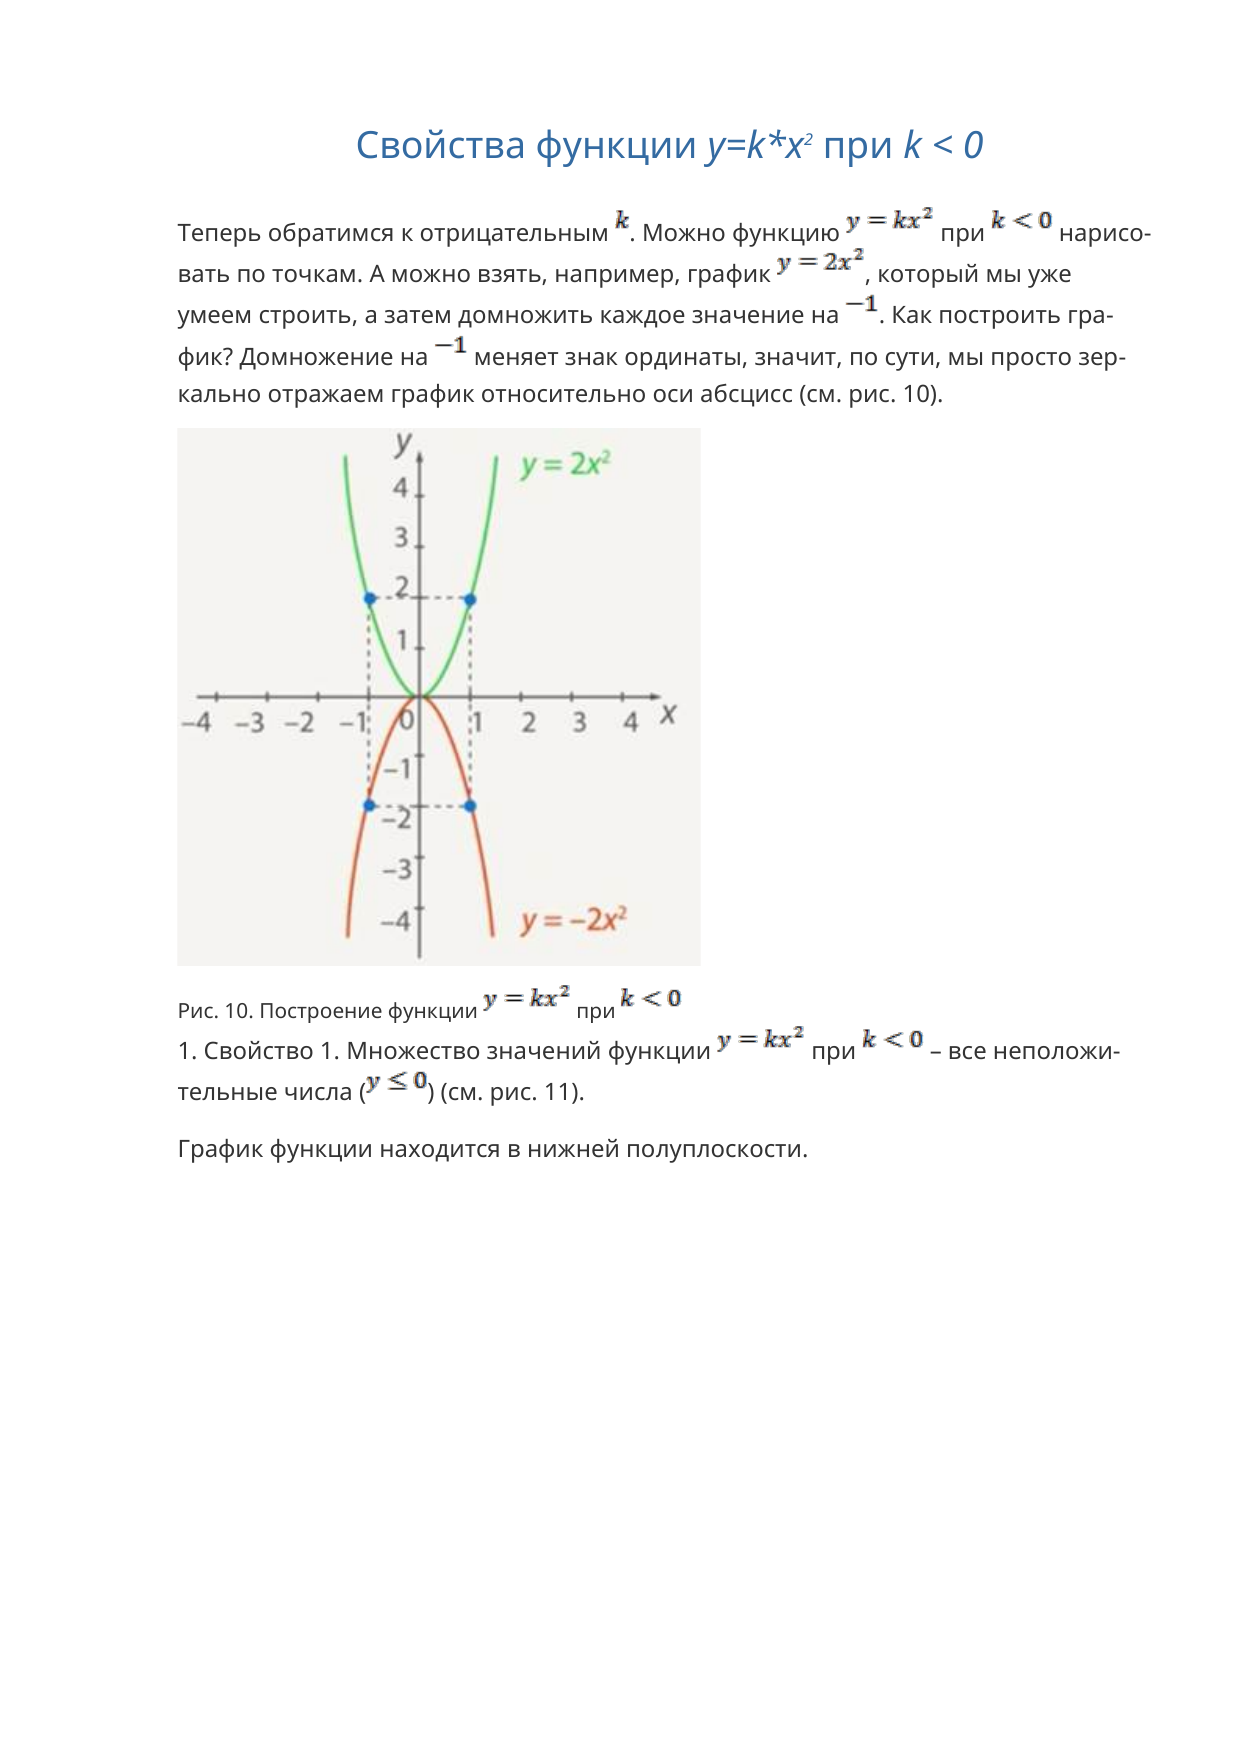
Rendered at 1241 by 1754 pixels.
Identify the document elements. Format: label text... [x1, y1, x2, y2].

picture [483, 984, 571, 1019]
text Свойства функции y=k*x2 при k < 0 [177, 118, 1152, 169]
picture [177, 428, 701, 966]
picture [717, 1025, 805, 1060]
picture [434, 330, 468, 366]
picture [862, 1025, 924, 1060]
picture [620, 984, 682, 1019]
picture [846, 206, 934, 241]
text График функции находится в нижней полуплоскости. [177, 1127, 1152, 1164]
picture [777, 248, 865, 283]
picture [366, 1066, 428, 1101]
picture [845, 289, 879, 324]
picture [615, 206, 630, 241]
text Рис. 10. Построение функции при [177, 984, 1152, 1025]
text Теперь обратимся к отрицательным . Можно функцию при нарисовать по точкам. А можно взять, например, график , который мы уже умеем строить, а затем домножить каждое значение на . Как построить график? Домножение на меняет знак ординаты, значит, по сути, мы просто зеркально отражаем график относительно оси абсцисс (см. рис. 10). [177, 207, 1152, 409]
picture [991, 206, 1053, 241]
text 1. Свойство 1. Множество значений функции при – все неположительные числа () (см. рис. 11). [177, 1025, 1152, 1108]
